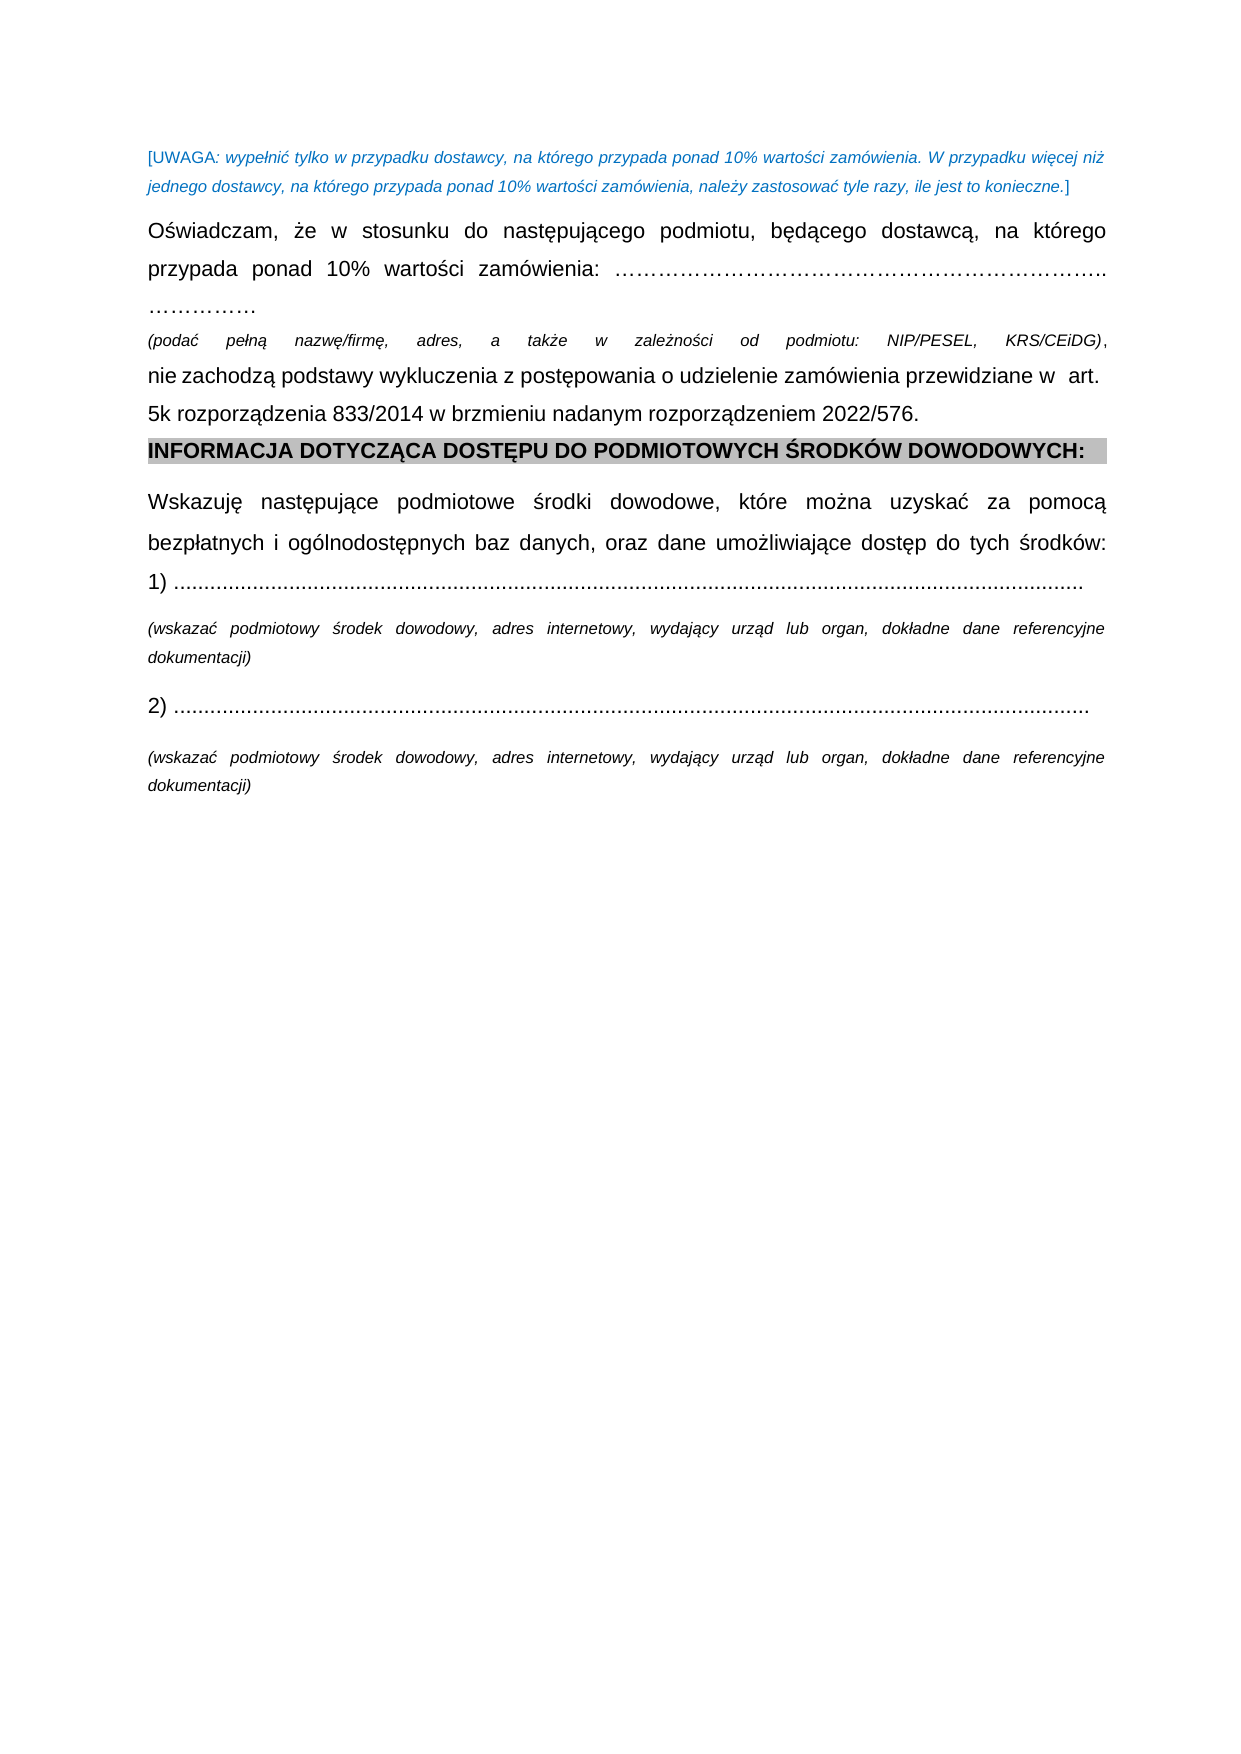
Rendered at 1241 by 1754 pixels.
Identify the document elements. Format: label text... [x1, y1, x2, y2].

text (wskazać podmiotowy środek dowodowy, adres internetowy, wydający urząd lub organ, dokładne dane referencyjne dokumentacji) [148, 619, 1107, 667]
text (podać pełną nazwę/firmę, adres, a także w zależności od podmiotu: NIP/PESEL, KRS/CEiDG), nie zachodzą podstawy wykluczenia z postępowania o udzielenie zamówienia przewidziane w art. 5k rozporządzenia 833/2014 w brzmieniu nadanym rozporządzeniem 2022/576. [148, 331, 1107, 426]
text (wskazać podmiotowy środek dowodowy, adres internetowy, wydający urząd lub organ, dokładne dane referencyjne dokumentacji) [148, 747, 1107, 795]
text 2) ....................................................................................................................................................... [148, 693, 1107, 718]
text [UWAGA: wypełnić tylko w przypadku dostawcy, na którego przypada ponad 10% wartości zamówienia. W przypadku więcej niż jednego dostawcy, na którego przypada ponad 10% wartości zamówienia, należy zastosować tyle razy, ile jest to konieczne.] [148, 148, 1107, 196]
text Oświadczam, że w stosunku do następującego podmiotu, będącego dostawcą, na którego przypada ponad 10% wartości zamówienia: …………………………………………………………..…………… [148, 218, 1107, 318]
text INFORMACJA DOTYCZĄCA DOSTĘPU DO PODMIOTOWYCH ŚRODKÓW DOWODOWYCH: [148, 438, 1107, 464]
text Wskazuję następujące podmiotowe środki dowodowe, które można uzyskać za pomocą bezpłatnych i ogólnodostępnych baz danych, oraz dane umożliwiające dostęp do tych środków: 1) ...................................................................................................................................................... [148, 489, 1107, 594]
